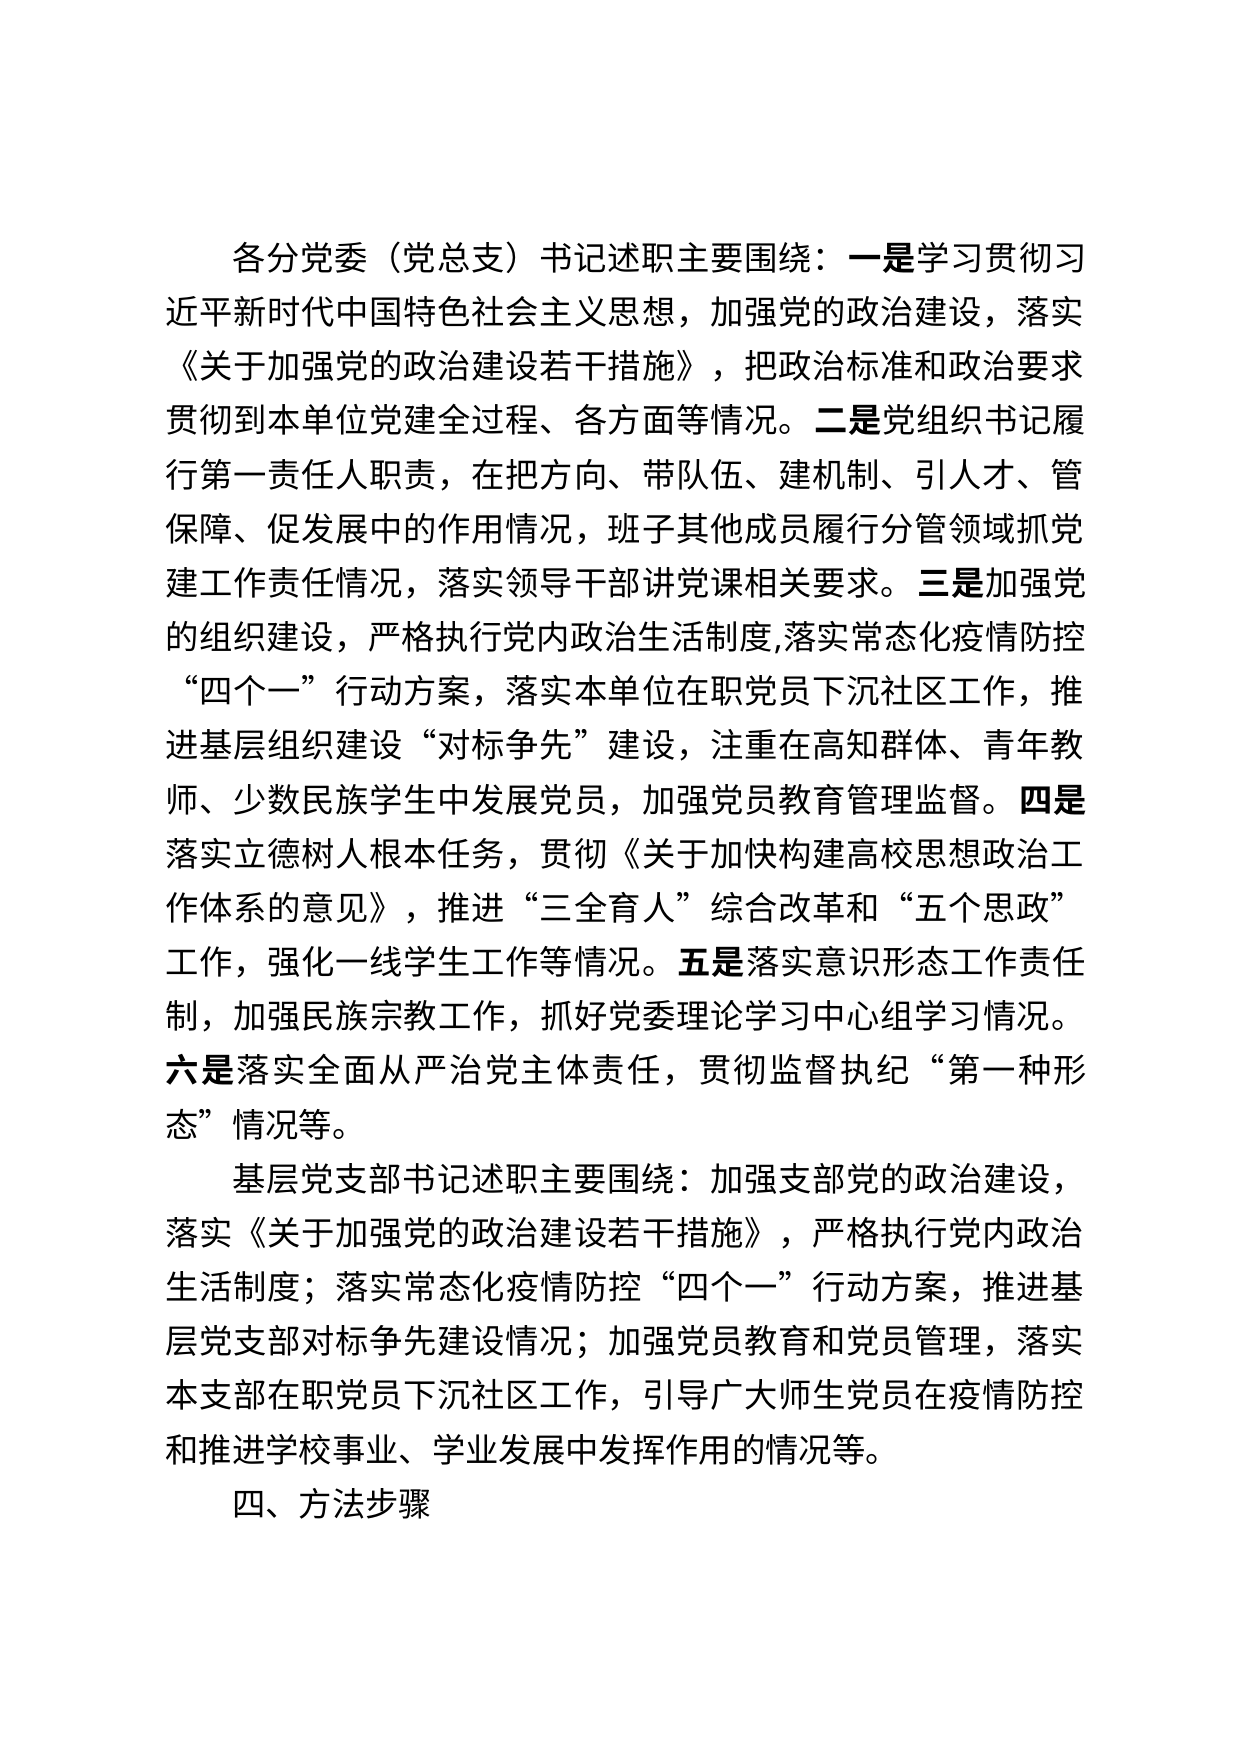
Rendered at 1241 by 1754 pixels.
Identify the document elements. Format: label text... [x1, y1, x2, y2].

text 基层党支部书记述职主要围绕：加强支部党的政治建设，落实《关于加强党的政治建设若干措施》，严格执行党内政治生活制度；落实常态化疫情防控“四个一”行动方案，推进基层党支部对标争先建设情况；加强党员教育和党员管理，落实本支部在职党员下沉社区工作，引导广大师生党员在疫情防控和推进学校事业、学业发展中发挥作用的情况等。 [165, 1148, 1087, 1473]
text 四、方法步骤 [165, 1473, 1087, 1527]
text 各分党委（党总支）书记述职主要围绕：一是学习贯彻习近平新时代中国特色社会主义思想，加强党的政治建设，落实《关于加强党的政治建设若干措施》，把政治标准和政治要求贯彻到本单位党建全过程、各方面等情况。二是党组织书记履行第一责任人职责，在把方向、带队伍、建机制、引人才、管保障、促发展中的作用情况，班子其他成员履行分管领域抓党建工作责任情况，落实领导干部讲党课相关要求。三是加强党的组织建设，严格执行党内政治生活制度,落实常态化疫情防控“四个一”行动方案，落实本单位在职党员下沉社区工作，推进基层组织建设“对标争先”建设，注重在高知群体、青年教师、少数民族学生中发展党员，加强党员教育管理监督。四是落实立德树人根本任务，贯彻《关于加快构建高校思想政治工作体系的意见》，推进“三全育人”综合改革和“五个思政”工作，强化一线学生工作等情况。五是落实意识形态工作责任制，加强民族宗教工作，抓好党委理论学习中心组学习情况。六是落实全面从严治党主体责任，贯彻监督执纪“第一种形态”情况等。 [165, 227, 1087, 1148]
